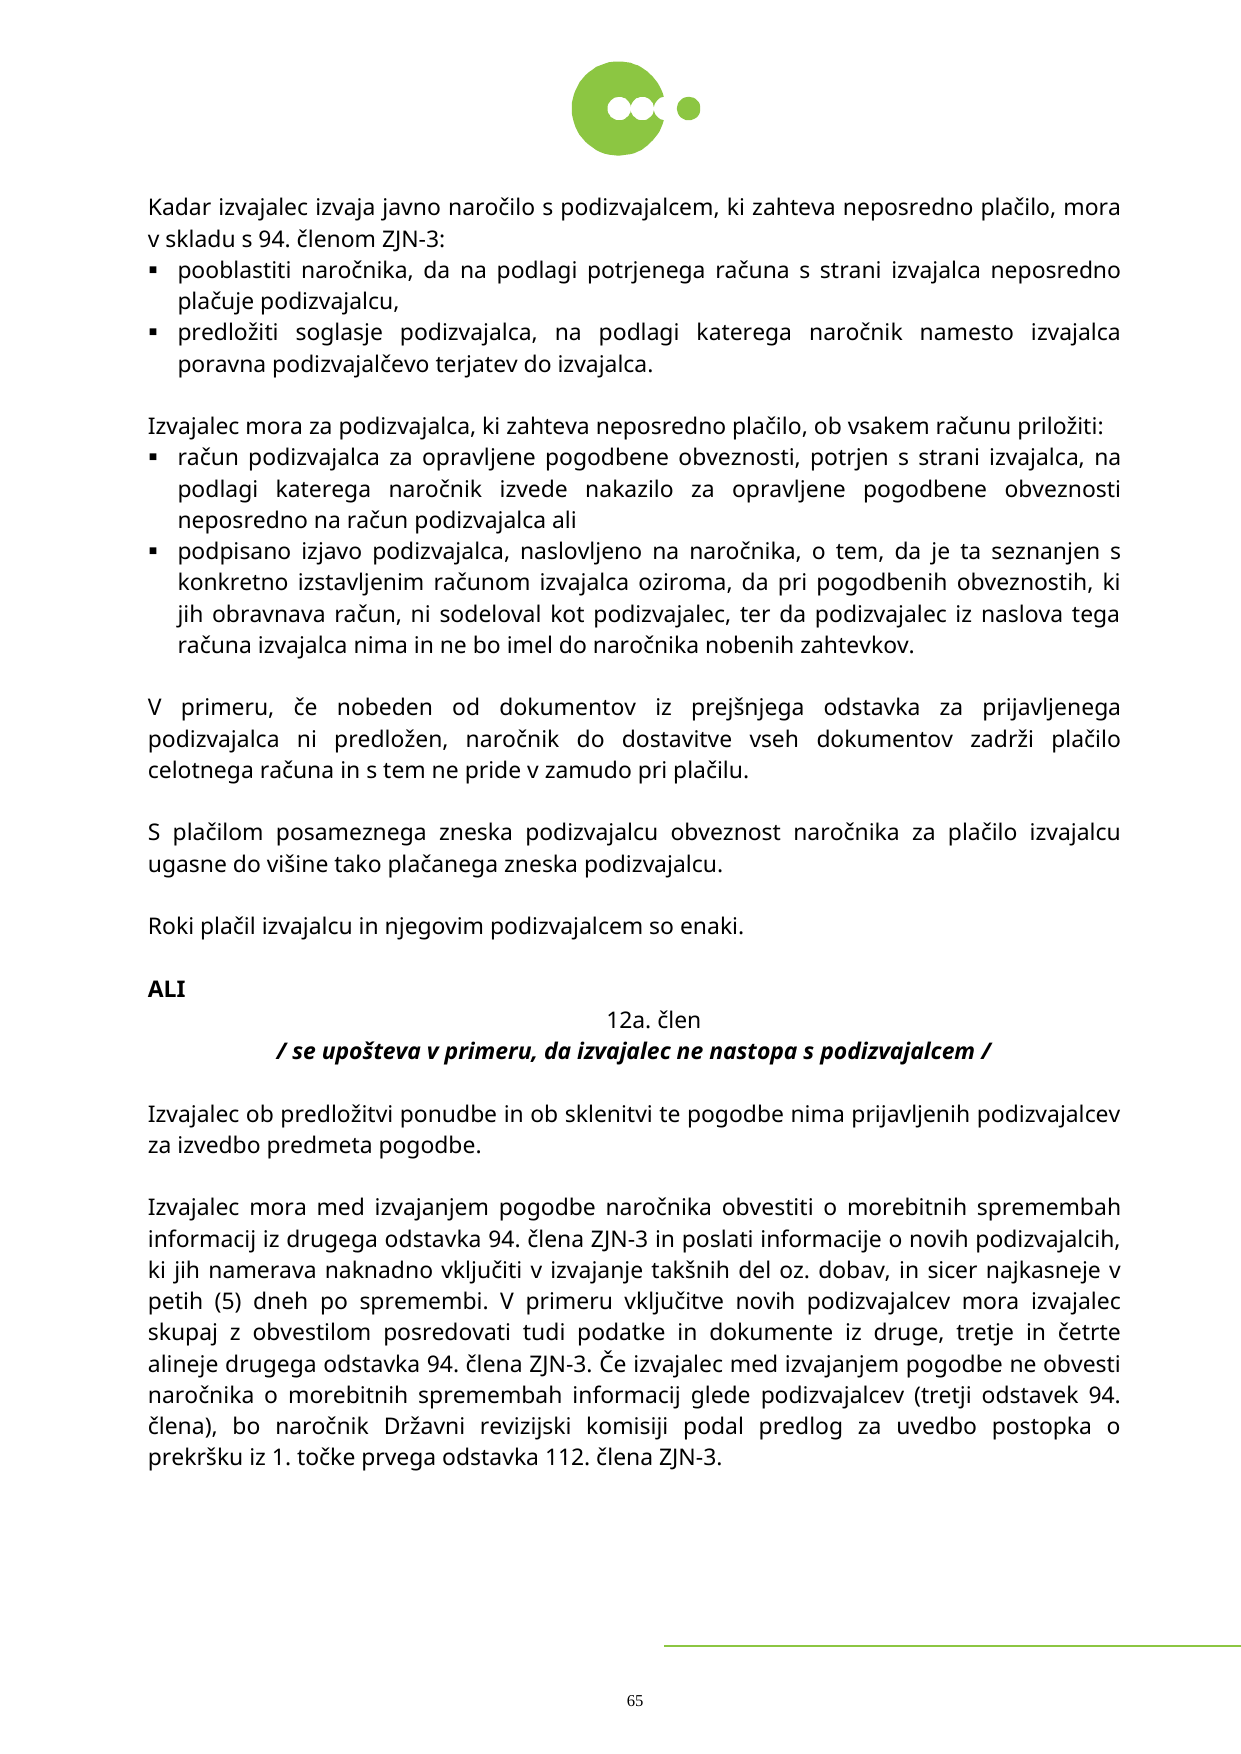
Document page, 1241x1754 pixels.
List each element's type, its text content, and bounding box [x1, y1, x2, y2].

text Izvajalec mora med izvajanjem pogodbe naročnika obvestiti o morebitnih spremembah informacij iz drugega odstavka 94. člena ZJN-3 in poslati informacije o novih podizvajalcih, ki jih namerava naknadno vključiti v izvajanje takšnih del oz. dobav, in sicer najkasneje v petih (5) dneh po spremembi. V primeru vključitve novih podizvajalcev mora izvajalec skupaj z obvestilom posredovati tudi podatke in dokumente iz druge, tretje in četrte alineje drugega odstavka 94. člena ZJN-3. Če izvajalec med izvajanjem pogodbe ne obvesti naročnika o morebitnih spremembah informacij glede podizvajalcev (tretji odstavek 94. člena), bo naročnik Državni revizijski komisiji podal predlog za uvedbo postopka o prekršku iz 1. točke prvega odstavka 112. člena ZJN-3. [148, 1191, 1122, 1472]
text Roki plačil izvajalcu in njegovim podizvajalcem so enaki. [148, 910, 1122, 941]
text Izvajalec ob predložitvi ponudbe in ob sklenitvi te pogodbe nima prijavljenih podizvajalcev za izvedbo predmeta pogodbe. [148, 1097, 1122, 1160]
list račun podizvajalca za opravljene pogodbene obveznosti, potrjen s strani izvajalca, na podlagi katerega naročnik izvede nakazilo za opravljene pogodbene obveznosti neposredno na račun podizvajalca ali [148, 441, 1122, 535]
text Kadar izvajalec izvaja javno naročilo s podizvajalcem, ki zahteva neposredno plačilo, mora v skladu s 94. členom ZJN-3: [148, 191, 1122, 254]
list podpisano izjavo podizvajalca, naslovljeno na naročnika, o tem, da je ta seznanjen s konkretno izstavljenim računom izvajalca oziroma, da pri pogodbenih obveznostih, ki jih obravnava račun, ni sodeloval kot podizvajalec, ter da podizvajalec iz naslova tega računa izvajalca nima in ne bo imel do naročnika nobenih zahtevkov. [148, 535, 1122, 660]
text V primeru, če nobeden od dokumentov iz prejšnjega odstavka za prijavljenega podizvajalca ni predložen, naročnik do dostavitve vseh dokumentov zadrži plačilo celotnega računa in s tem ne pride v zamudo pri plačilu. [148, 691, 1122, 785]
text ALI [148, 972, 1122, 1004]
text Izvajalec mora za podizvajalca, ki zahteva neposredno plačilo, ob vsakem računu priložiti: [148, 410, 1122, 441]
list predložiti soglasje podizvajalca, na podlagi katerega naročnik namesto izvajalca poravna podizvajalčevo terjatev do izvajalca. [148, 316, 1122, 379]
list pooblastiti naročnika, da na podlagi potrjenega računa s strani izvajalca neposredno plačuje podizvajalcu, [148, 254, 1122, 316]
text / se upošteva v primeru, da izvajalec ne nastopa s podizvajalcem / [148, 1035, 1122, 1066]
text S plačilom posameznega zneska podizvajalcu obveznost naročnika za plačilo izvajalcu ugasne do višine tako plačanega zneska podizvajalcu. [148, 816, 1122, 879]
text 12a. člen [185, 1004, 1122, 1035]
